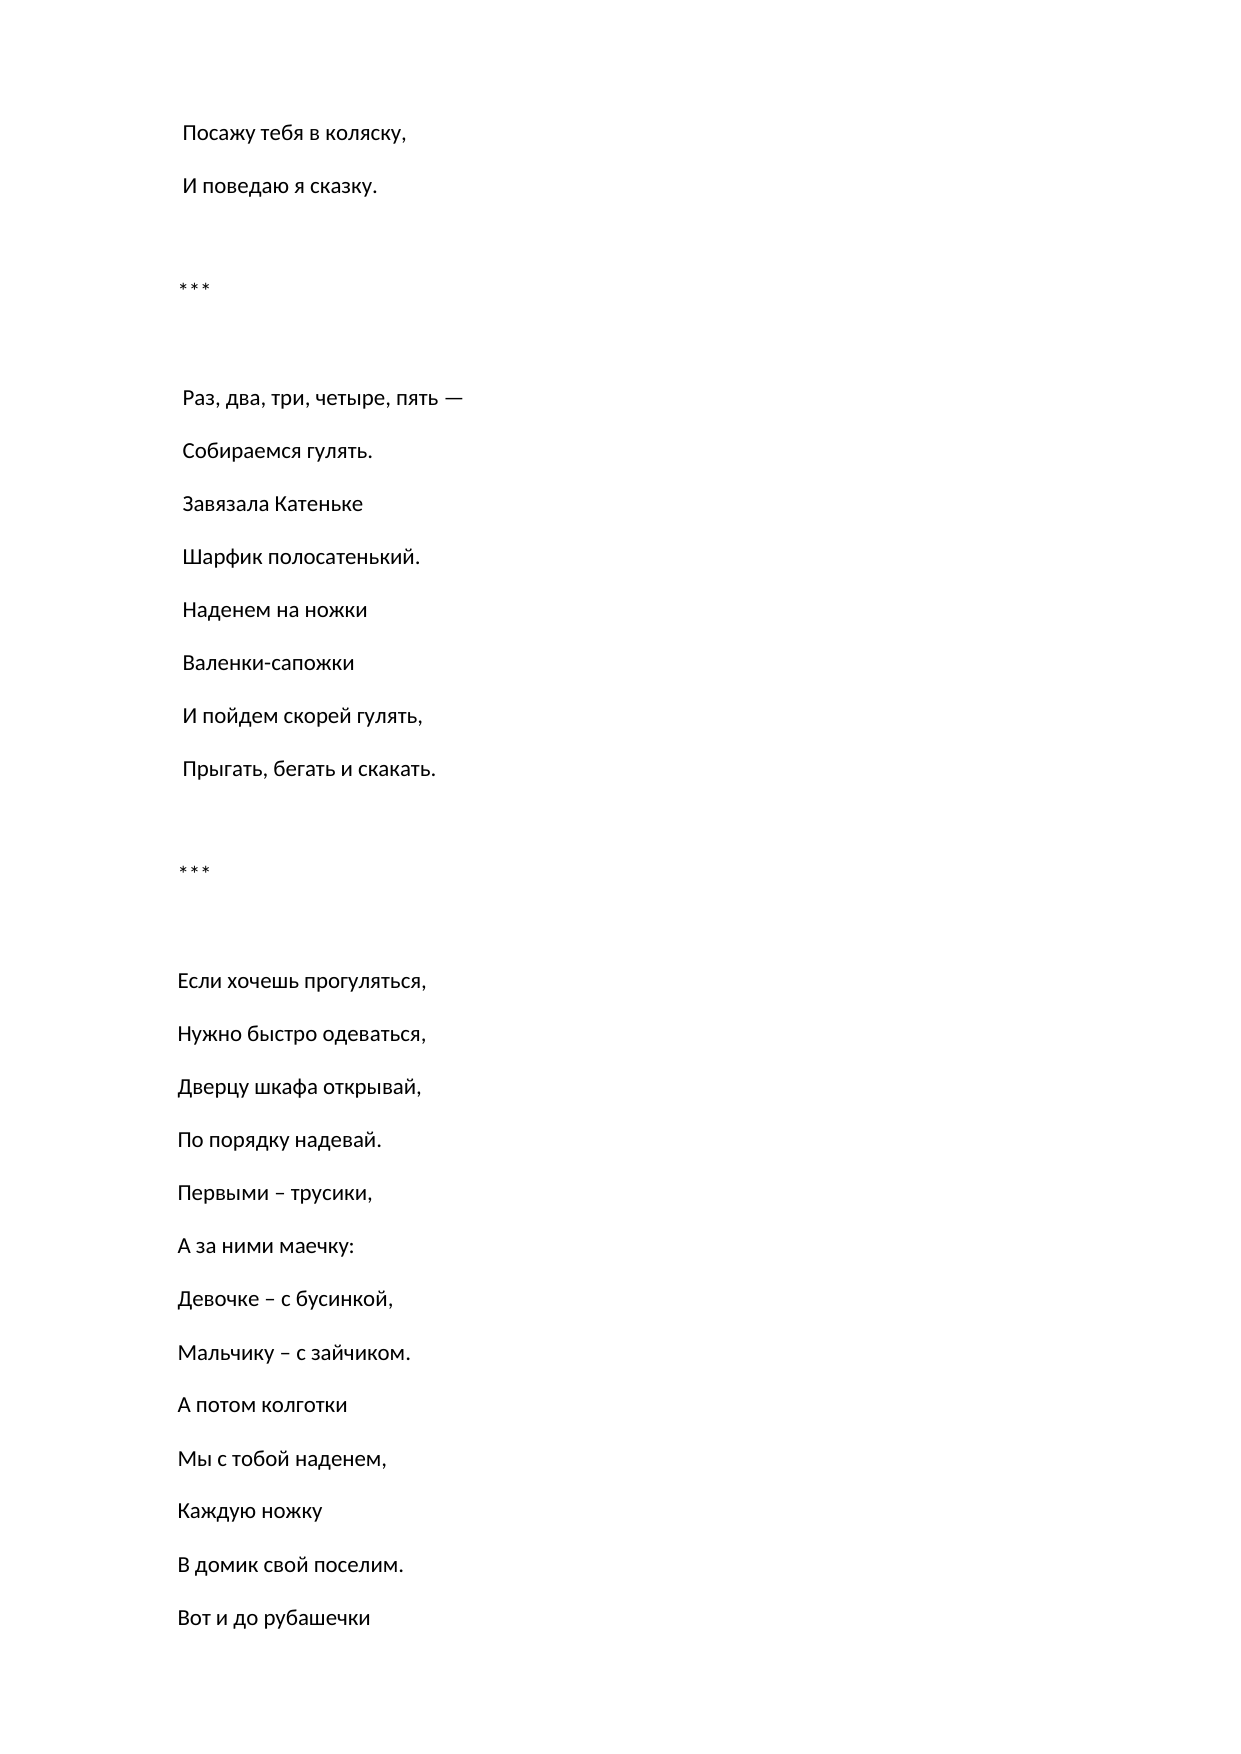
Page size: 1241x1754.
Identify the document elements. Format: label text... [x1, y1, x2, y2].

text В домик свой поселим. [177, 1550, 1152, 1578]
text Девочке – с бусинкой, [177, 1284, 1152, 1313]
text Вот и до рубашечки [177, 1603, 1152, 1631]
text Шарфик полосатенький. [177, 542, 1152, 570]
text Прыгать, бегать и скакать. [177, 754, 1152, 782]
text Каждую ножку [177, 1497, 1152, 1525]
text Мальчику – с зайчиком. [177, 1338, 1152, 1366]
text Завязала Катеньке [177, 489, 1152, 517]
text Мы с тобой наденем, [177, 1444, 1152, 1472]
text Собираемся гулять. [177, 436, 1152, 464]
text И поведаю я сказку. [177, 171, 1152, 199]
text Нужно быстро одеваться, [177, 1019, 1152, 1047]
text А за ними маечку: [177, 1232, 1152, 1259]
text *** [177, 860, 1152, 888]
text Посажу тебя в коляску, [177, 118, 1152, 146]
text Валенки-сапожки [177, 648, 1152, 676]
text По порядку надевай. [177, 1126, 1152, 1153]
text Если хочешь прогуляться, [177, 966, 1152, 994]
text *** [177, 277, 1152, 305]
text Наденем на ножки [177, 595, 1152, 623]
text Раз, два, три, четыре, пять — [177, 383, 1152, 411]
text Первыми – трусики, [177, 1178, 1152, 1207]
text Дверцу шкафа открывай, [177, 1072, 1152, 1101]
text А потом колготки [177, 1391, 1152, 1419]
text И пойдем скорей гулять, [177, 701, 1152, 729]
